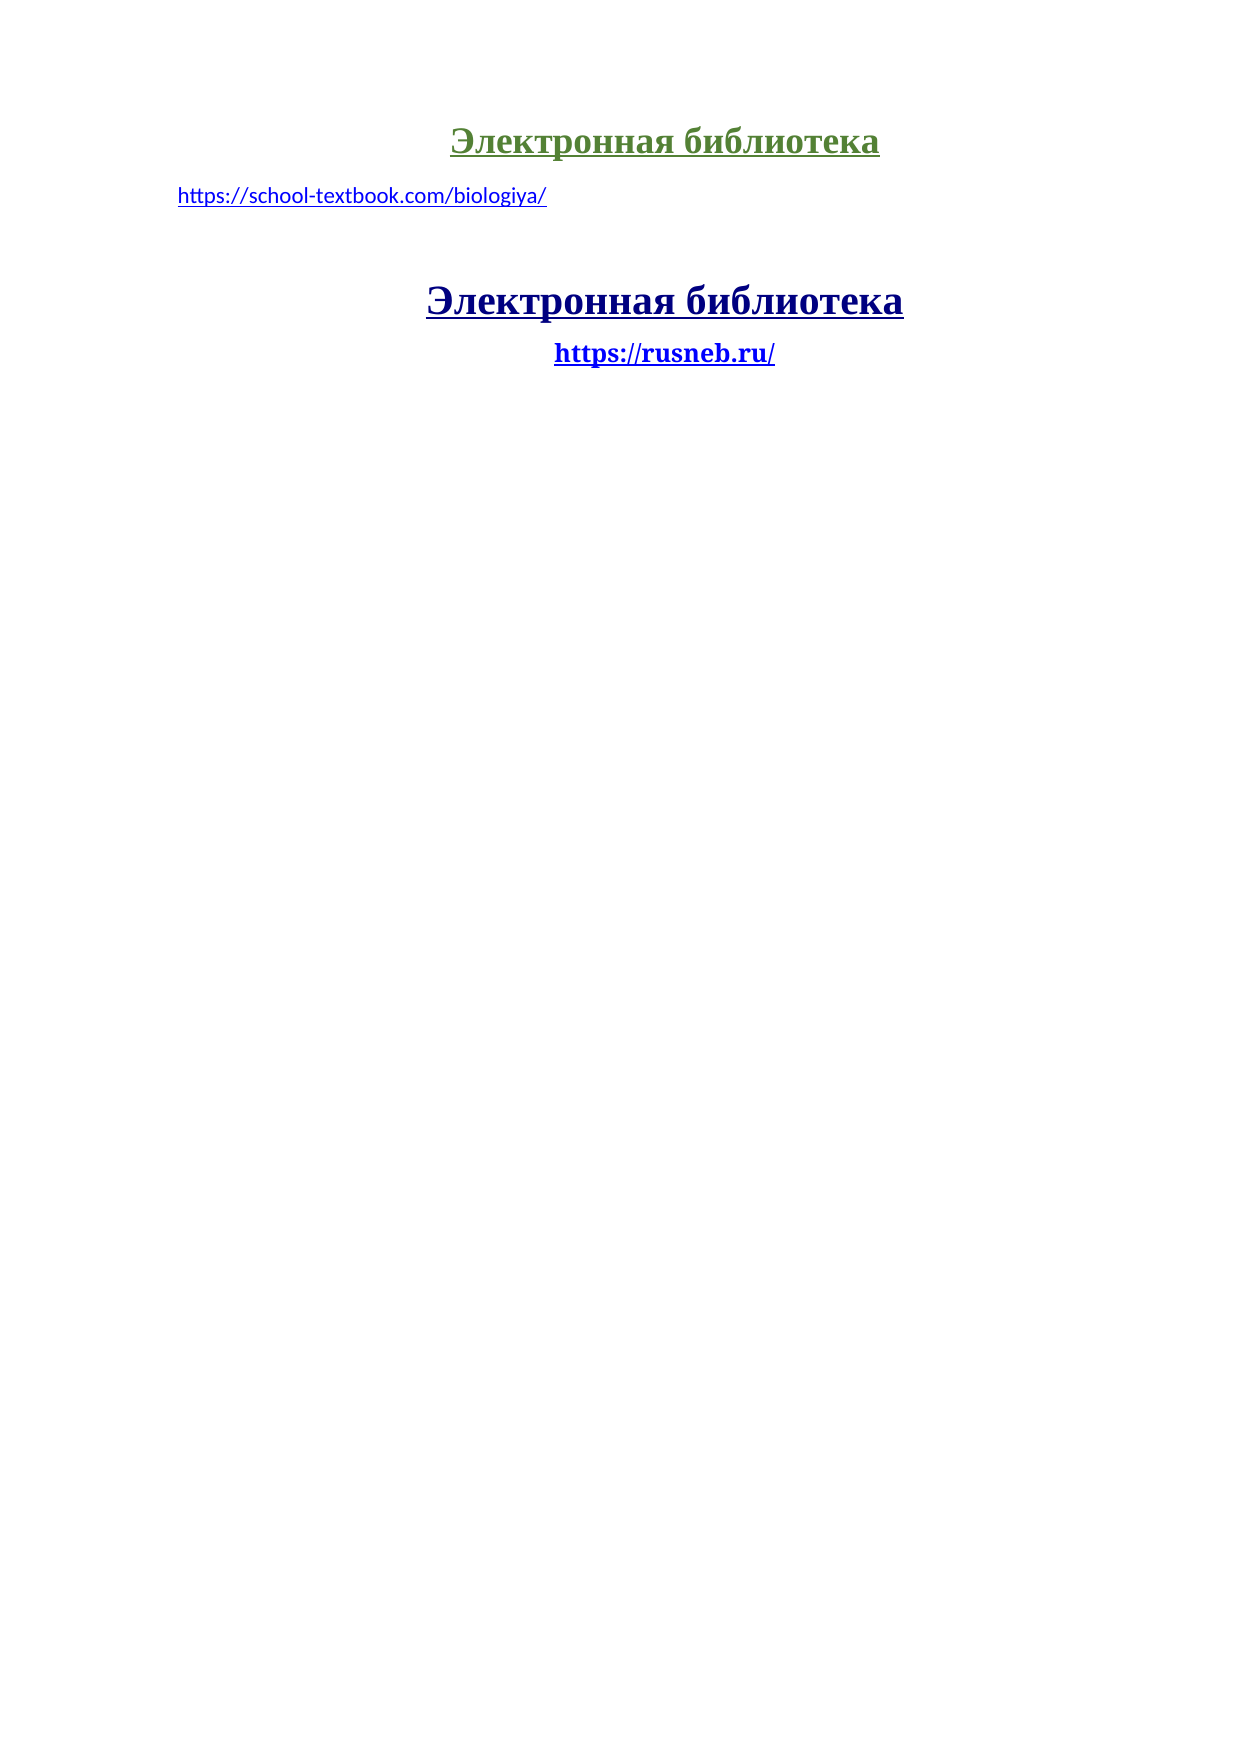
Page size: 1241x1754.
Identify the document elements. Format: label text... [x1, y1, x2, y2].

text https://school-textbook.com/biologiya/ [177, 181, 1152, 209]
text Электронная библиотека [177, 275, 1152, 323]
text Электронная библиотека [177, 118, 1152, 161]
text https://rusneb.ru/ [177, 336, 1152, 369]
